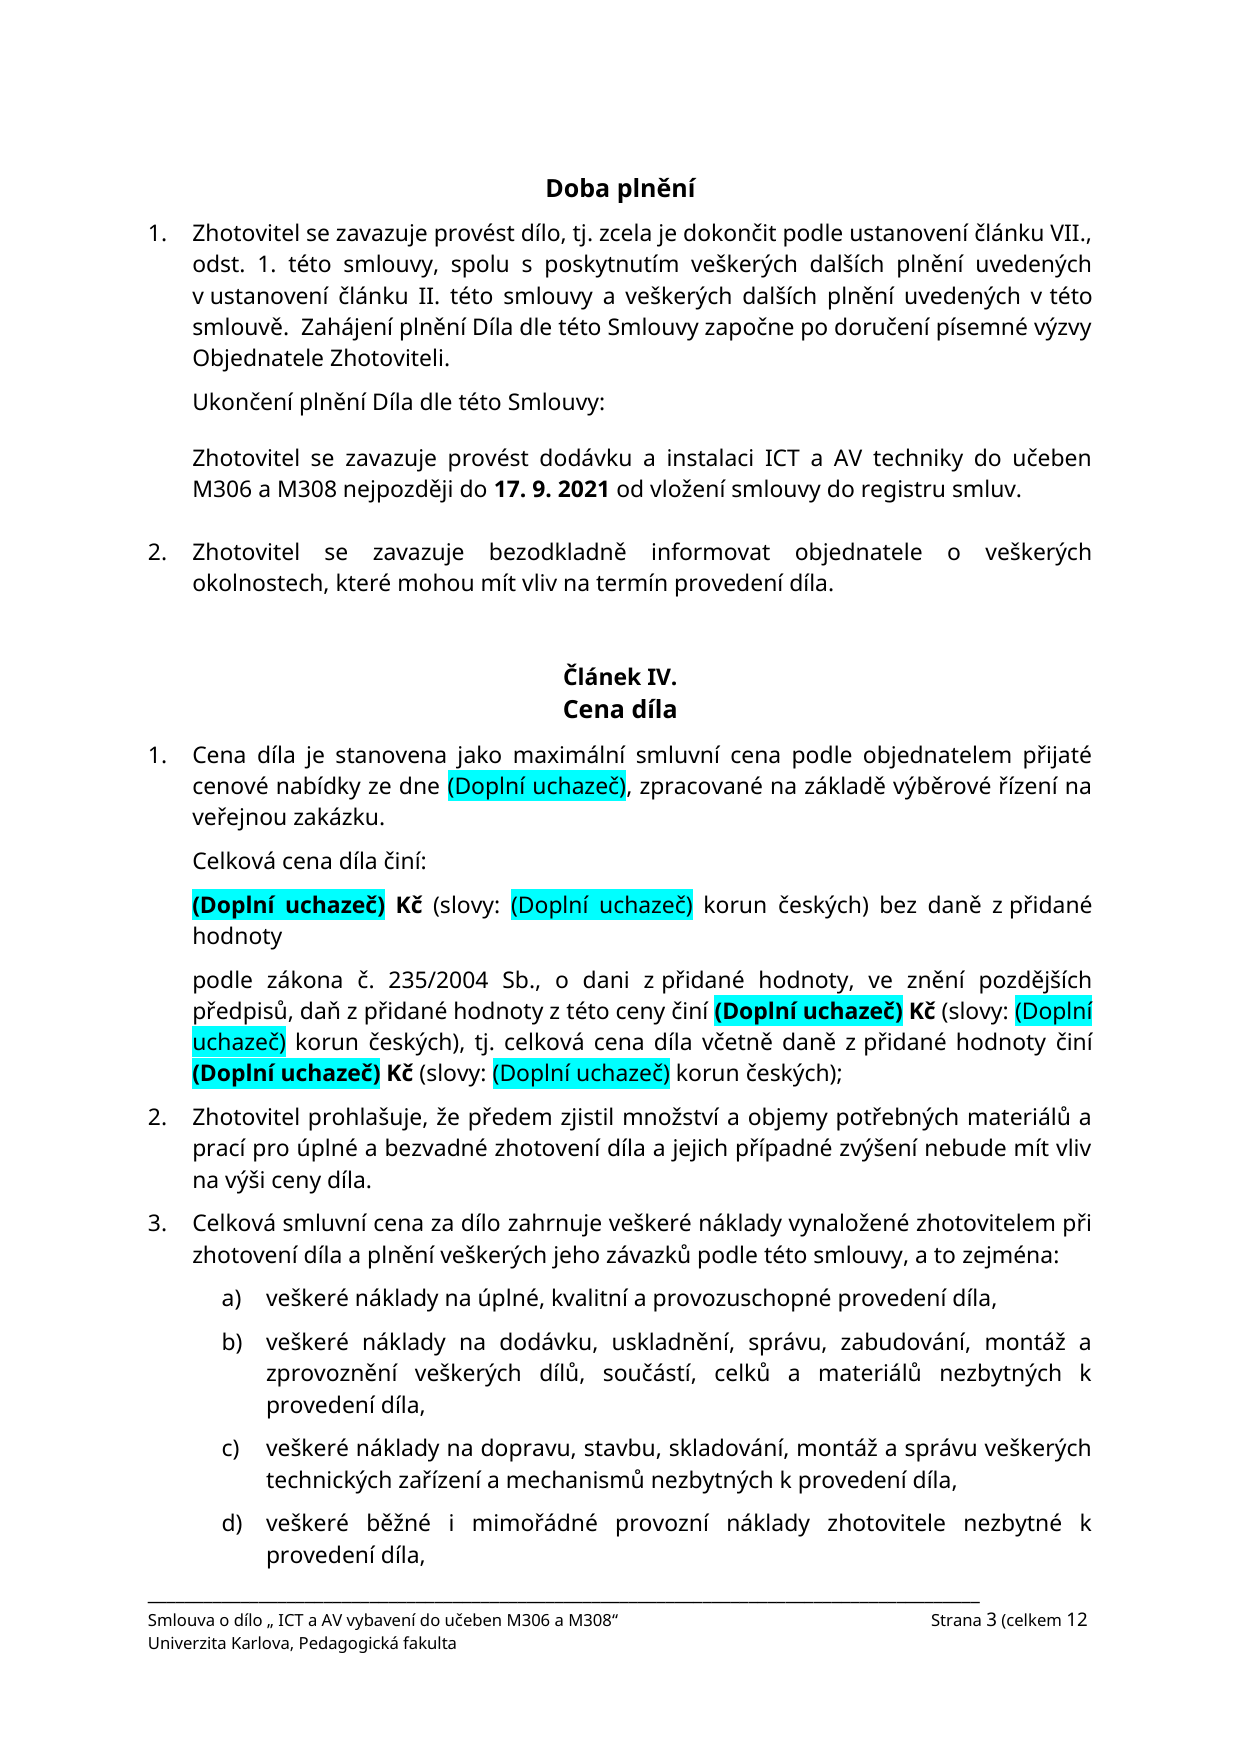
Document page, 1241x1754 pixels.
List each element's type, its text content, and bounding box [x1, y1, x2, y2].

list veškeré běžné i mimořádné provozní náklady zhotovitele nezbytné k provedení díla, [221, 1507, 1093, 1570]
list Zhotovitel se zavazuje provést dílo, tj. zcela je dokončit podle ustanovení článku VII., odst. 1. této smlouvy, spolu s poskytnutím veškerých dalších plnění uvedených v ustanovení článku II. této smlouvy a veškerých dalších plnění uvedených v této smlouvě. Zahájení plnění Díla dle této Smlouvy započne po doručení písemné výzvy Objednatele Zhotoviteli. [148, 217, 1093, 373]
list veškeré náklady na úplné, kvalitní a provozuschopné provedení díla, [221, 1282, 1093, 1314]
subtitle Cena díla [148, 692, 1093, 726]
list Celková smluvní cena za dílo zahrnuje veškeré náklady vynaložené zhotovitelem při zhotovení díla a plnění veškerých jeho závazků podle této smlouvy, a to zejména: [148, 1207, 1093, 1270]
list Zhotovitel prohlašuje, že předem zjistil množství a objemy potřebných materiálů a prací pro úplné a bezvadné zhotovení díla a jejich případné zvýšení nebude mít vliv na výši ceny díla. [148, 1101, 1093, 1195]
list Zhotovitel se zavazuje bezodkladně informovat objednatele o veškerých okolnostech, které mohou mít vliv na termín provedení díla. [148, 536, 1093, 598]
subtitle Doba plnění [148, 171, 1093, 204]
text Ukončení plnění Díla dle této Smlouvy: [148, 386, 1093, 417]
list veškeré náklady na dopravu, stavbu, skladování, montáž a správu veškerých technických zařízení a mechanismů nezbytných k provedení díla, [221, 1432, 1093, 1495]
text Zhotovitel se zavazuje provést dodávku a instalaci ICT a AV techniky do učeben M306 a M308 nejpozději do 17. 9. 2021 od vložení smlouvy do registru smluv. [192, 442, 1093, 504]
text Článek IV. [148, 661, 1093, 692]
list Cena díla je stanovena jako maximální smluvní cena podle objednatelem přijaté cenové nabídky ze dne (Doplní uchazeč), zpracované na základě výběrové řízení na veřejnou zakázku. [148, 739, 1093, 832]
text podle zákona č. 235/2004 Sb., o dani z přidané hodnoty, ve znění pozdějších předpisů, daň z přidané hodnoty z této ceny činí (Doplní uchazeč) Kč (slovy: (Doplní uchazeč) korun českých), tj. celková cena díla včetně daně z přidané hodnoty činí (Doplní uchazeč) Kč (slovy: (Doplní uchazeč) korun českých); [192, 964, 1093, 1089]
text Celková cena díla činí: [192, 845, 1093, 876]
list veškeré náklady na dodávku, uskladnění, správu, zabudování, montáž a zprovoznění veškerých dílů, součástí, celků a materiálů nezbytných k provedení díla, [221, 1326, 1093, 1420]
text (Doplní uchazeč) Kč (slovy: (Doplní uchazeč) korun českých) bez daně z přidané hodnoty [192, 889, 1093, 951]
